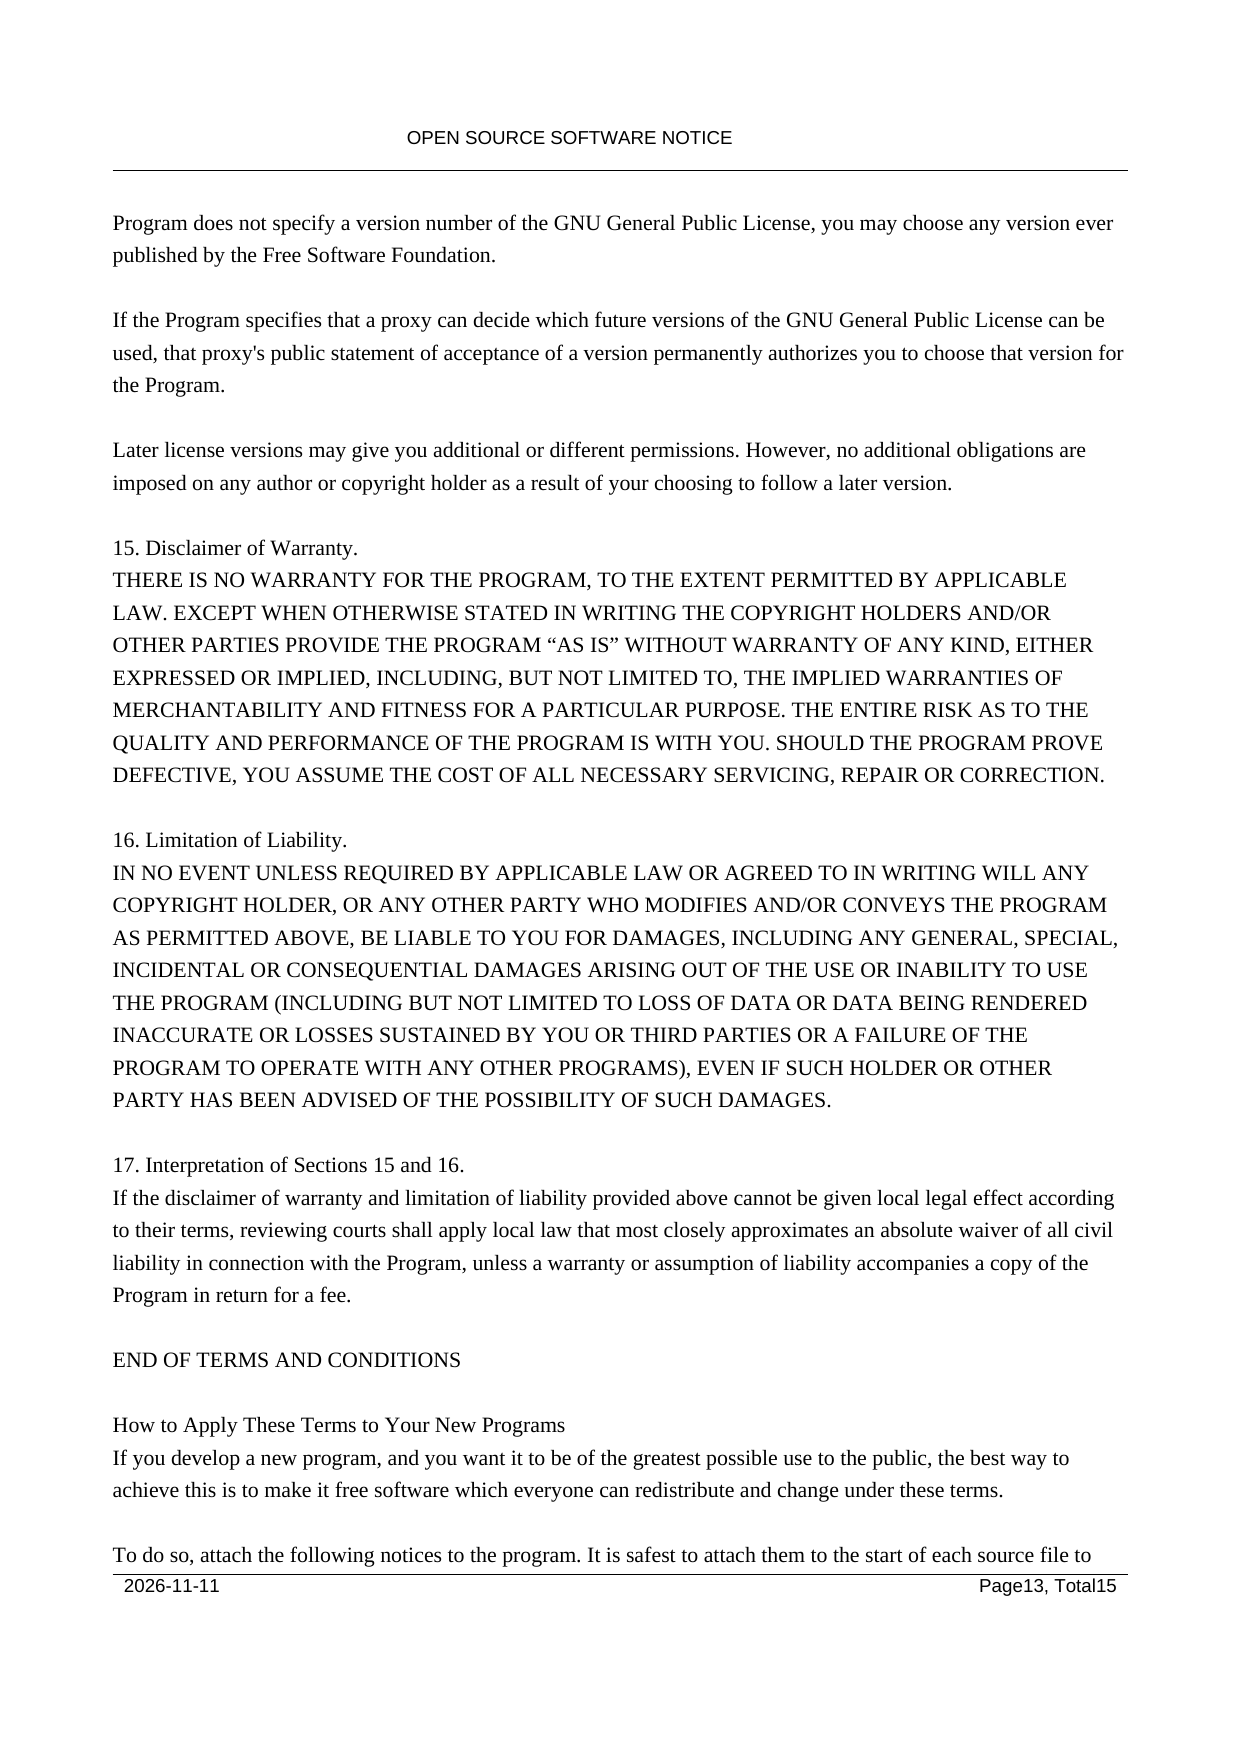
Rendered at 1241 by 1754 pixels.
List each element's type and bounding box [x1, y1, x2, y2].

text [112, 206, 1128, 1571]
